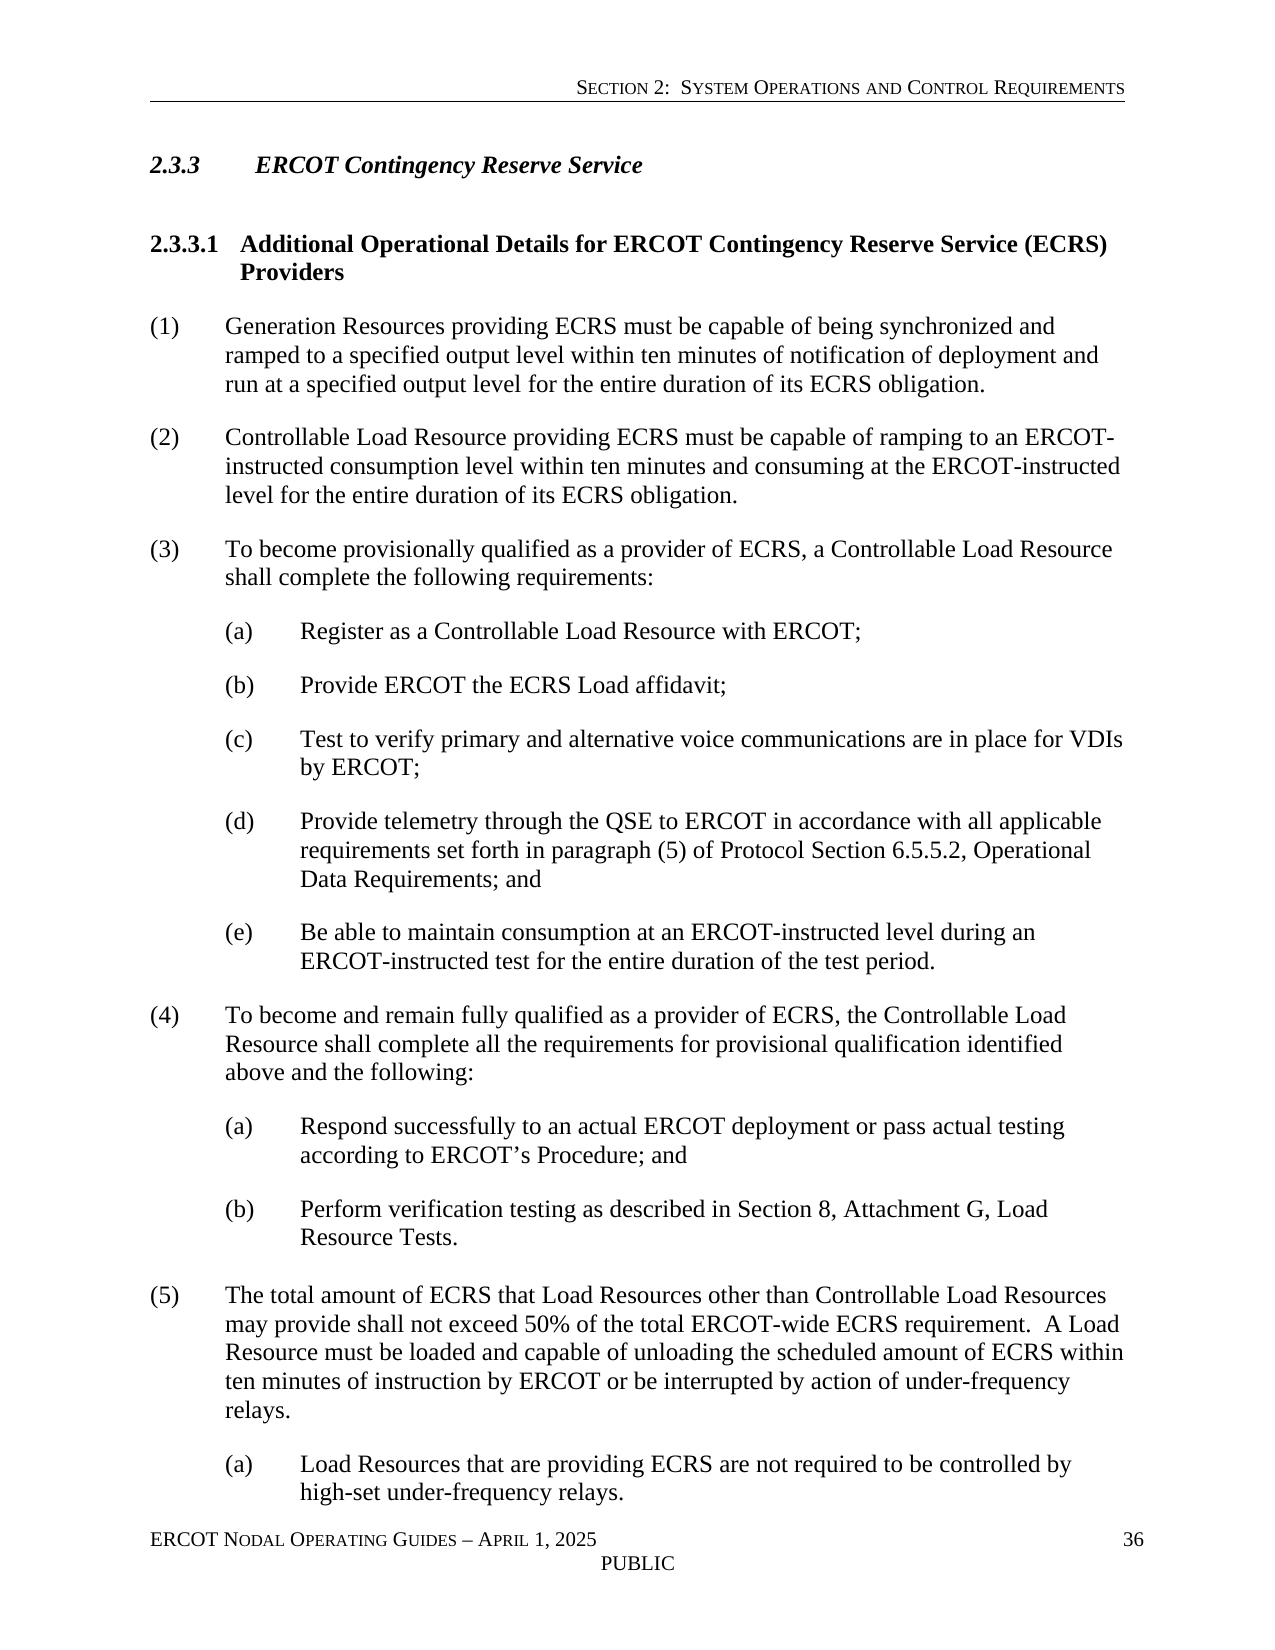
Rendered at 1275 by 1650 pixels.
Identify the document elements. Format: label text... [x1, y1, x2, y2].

list (e) Be able to maintain consumption at an ERCOT-instructed level during an ERCOT-instructed test for the entire duration of the test period. [225, 917, 1125, 975]
list (a) Register as a Controllable Load Resource with ERCOT; [225, 616, 1125, 645]
text (3) To become provisionally qualified as a provider of ECRS, a Controllable Load Resource shall complete the following requirements: [150, 534, 1125, 591]
list (c) Test to verify primary and alternative voice communications are in place for VDIs by ERCOT; [225, 724, 1125, 781]
text 2.3.3.1 Additional Operational Details for ERCOT Contingency Reserve Service (ECRS) Providers [150, 229, 1125, 286]
text (2) Controllable Load Resource providing ECRS must be capable of ramping to an ERCOT-instructed consumption level within ten minutes and consuming at the ERCOT-instructed level for the entire duration of its ECRS obligation. [150, 422, 1125, 509]
text (4) To become and remain fully qualified as a provider of ECRS, the Controllable Load Resource shall complete all the requirements for provisional qualification identified above and the following: [150, 1000, 1125, 1086]
text (5) The total amount of ECRS that Load Resources other than Controllable Load Resources may provide shall not exceed 50% of the total ERCOT-wide ECRS requirement. A Load Resource must be loaded and capable of unloading the scheduled amount of ECRS within ten minutes of instruction by ERCOT or be interrupted by action of under-frequency relays. [150, 1280, 1125, 1424]
text (a) Load Resources that are providing ECRS are not required to be controlled by high-set under-frequency relays. [225, 1449, 1125, 1506]
list (b) Provide ERCOT the ECRS Load affidavit; [225, 670, 1125, 699]
list (a) Respond successfully to an actual ERCOT deployment or pass actual testing according to ERCOT’s Procedure; and [225, 1111, 1125, 1169]
list (d) Provide telemetry through the QSE to ERCOT in accordance with all applicable requirements set forth in paragraph (5) of Protocol Section 6.5.5.2, Operational Data Requirements; and [225, 806, 1125, 892]
text (1) Generation Resources providing ECRS must be capable of being synchronized and ramped to a specified output level within ten minutes of notification of deployment and run at a specified output level for the entire duration of its ECRS obligation. [150, 311, 1125, 397]
text 2.3.3 ERCOT Contingency Reserve Service [150, 150, 1125, 179]
list (b) Perform verification testing as described in Section 8, Attachment G, Load Resource Tests. [225, 1194, 1125, 1251]
